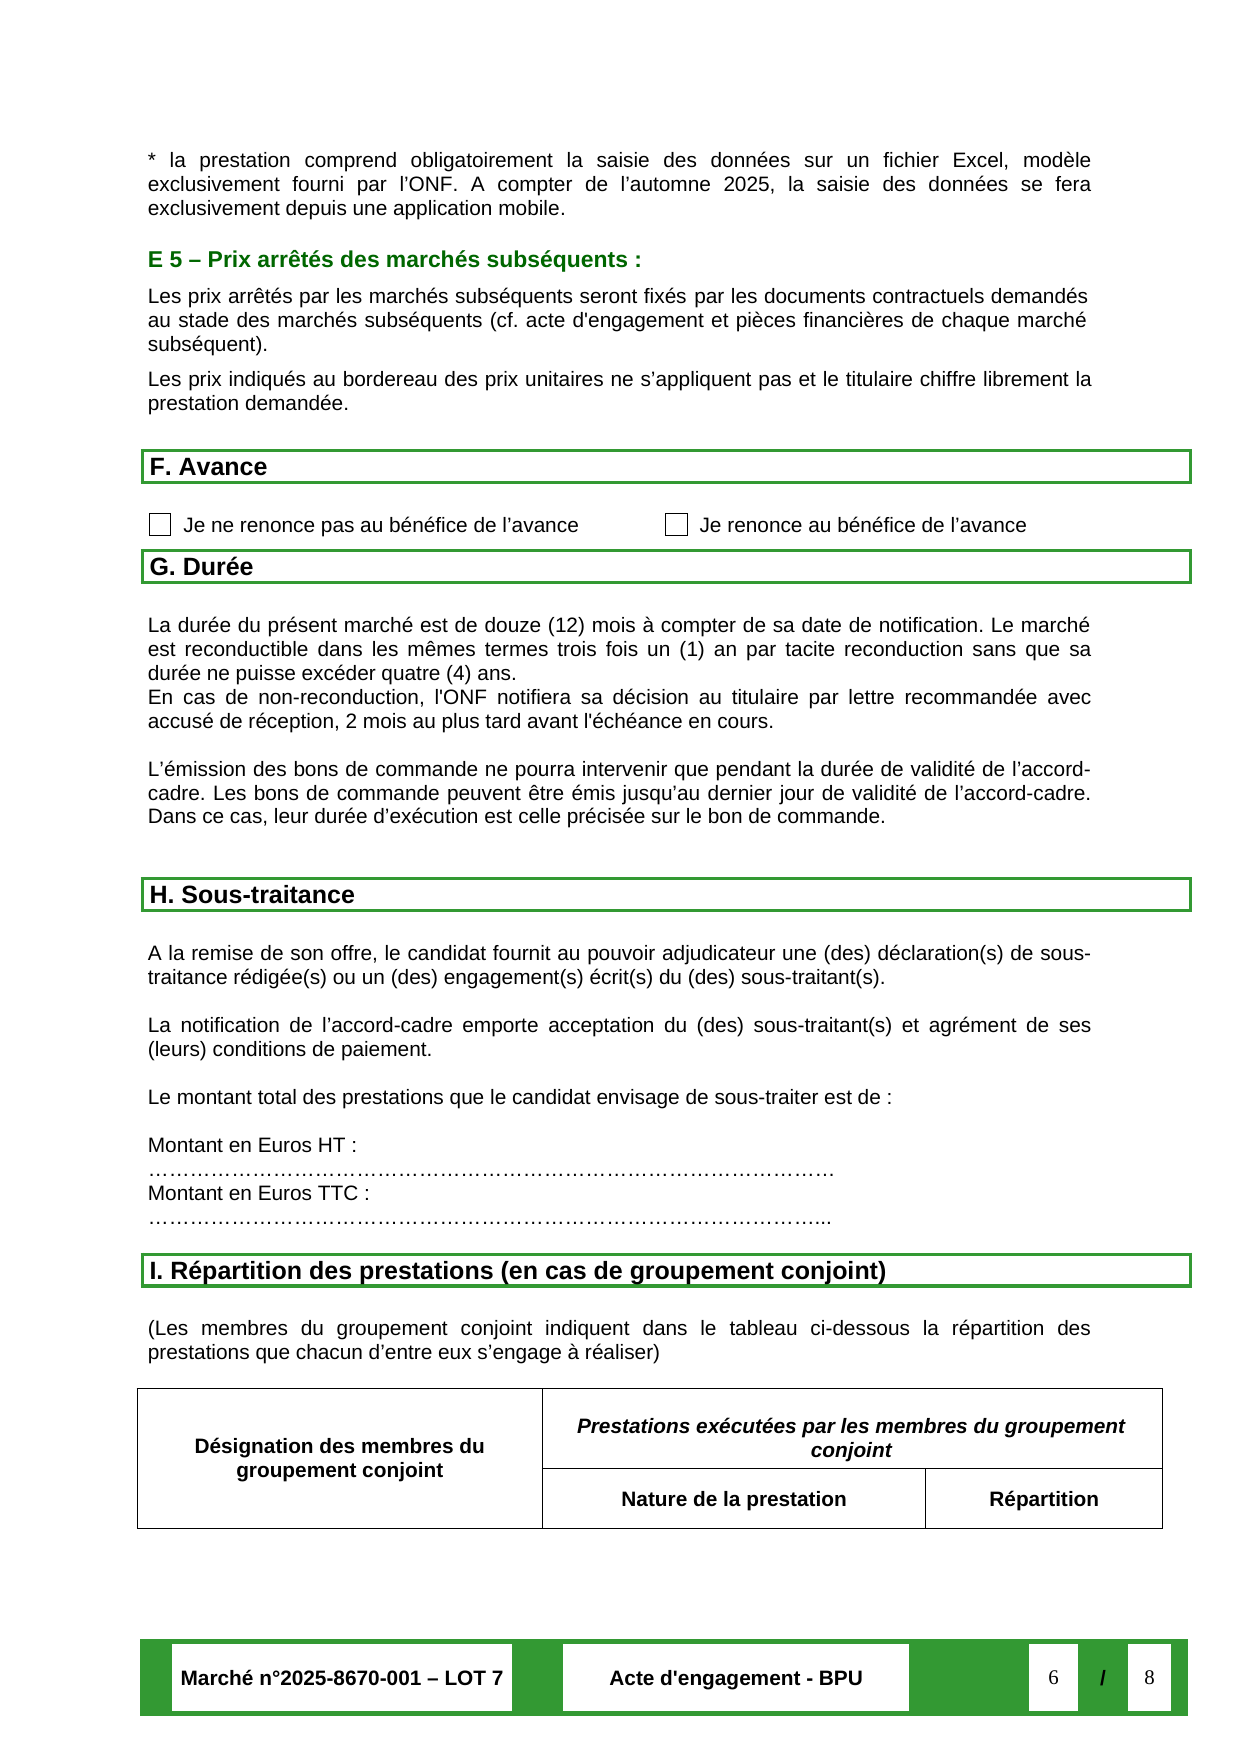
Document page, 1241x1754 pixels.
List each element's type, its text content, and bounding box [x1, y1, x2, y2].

table_cell Nature de la prestation [543, 1469, 925, 1527]
table_header Prestations exécutées par les membres du groupement conjoint [543, 1389, 1162, 1468]
text ……………………………………………………………………………………... [148, 1204, 1093, 1228]
text * la prestation comprend obligatoirement la saisie des données sur un fichier Excel, modèle exclusivement fourni par l’ONF. A compter de l’automne 2025, la saisie des données se fera exclusivement depuis une application mobile. [148, 148, 1093, 219]
text A la remise de son offre, le candidat fournit au pouvoir adjudicateur une (des) déclaration(s) de sous-traitance rédigée(s) ou un (des) engagement(s) écrit(s) du (des) sous-traitant(s). [148, 941, 1093, 989]
text Montant en Euros HT : [148, 1133, 1093, 1157]
table_header G. Durée [144, 552, 1189, 581]
text L’émission des bons de commande ne pourra intervenir que pendant la durée de validité de l’accord-cadre. Les bons de commande peuvent être émis jusqu’au dernier jour de validité de l’accord-cadre. Dans ce cas, leur durée d’exécution est celle précisée sur le bon de commande. [148, 756, 1093, 828]
table_header I. Répartition des prestations (en cas de groupement conjoint) [144, 1256, 1189, 1284]
text Les prix arrêtés par les marchés subséquents seront fixés par les documents contractuels demandés au stade des marchés subséquents (cf. acte d'engagement et pièces financières de chaque marché subséquent). [148, 284, 1089, 356]
text ……………………………………………………………………………………… [148, 1157, 1093, 1181]
text (Les membres du groupement conjoint indiquent dans le tableau ci-dessous la répartition des prestations que chacun d’entre eux s’engage à réaliser) [148, 1316, 1093, 1364]
text La notification de l’accord-cadre emporte acceptation du (des) sous-traitant(s) et agrément de ses (leurs) conditions de paiement. [148, 1013, 1093, 1061]
table_header H. Sous-traitance [144, 880, 1189, 909]
text La durée du présent marché est de douze (12) mois à compter de sa date de notification. Le marché est reconductible dans les mêmes termes trois fois un (1) an par tacite reconduction sans que sa durée ne puisse excéder quatre (4) ans. [148, 613, 1093, 684]
text En cas de non-reconduction, l'ONF notifiera sa décision au titulaire par lettre recommandée avec accusé de réception, 2 mois au plus tard avant l'échéance en cours. [148, 684, 1093, 732]
text Je ne renonce pas au bénéfice de l’avance Je renonce au bénéfice de l’avance [148, 512, 1093, 536]
table_header F. Avance [144, 452, 1189, 481]
text E 5 – Prix arrêtés des marchés subséquents : [148, 246, 1093, 272]
text Les prix indiqués au bordereau des prix unitaires ne s’appliquent pas et le titulaire chiffre librement la prestation demandée. [148, 366, 1093, 414]
text Montant en Euros TTC : [148, 1181, 1093, 1204]
text Le montant total des prestations que le candidat envisage de sous-traiter est de : [148, 1085, 1093, 1109]
table_cell Répartition [926, 1469, 1162, 1527]
table_header Désignation des membres du groupement conjoint [138, 1389, 542, 1527]
